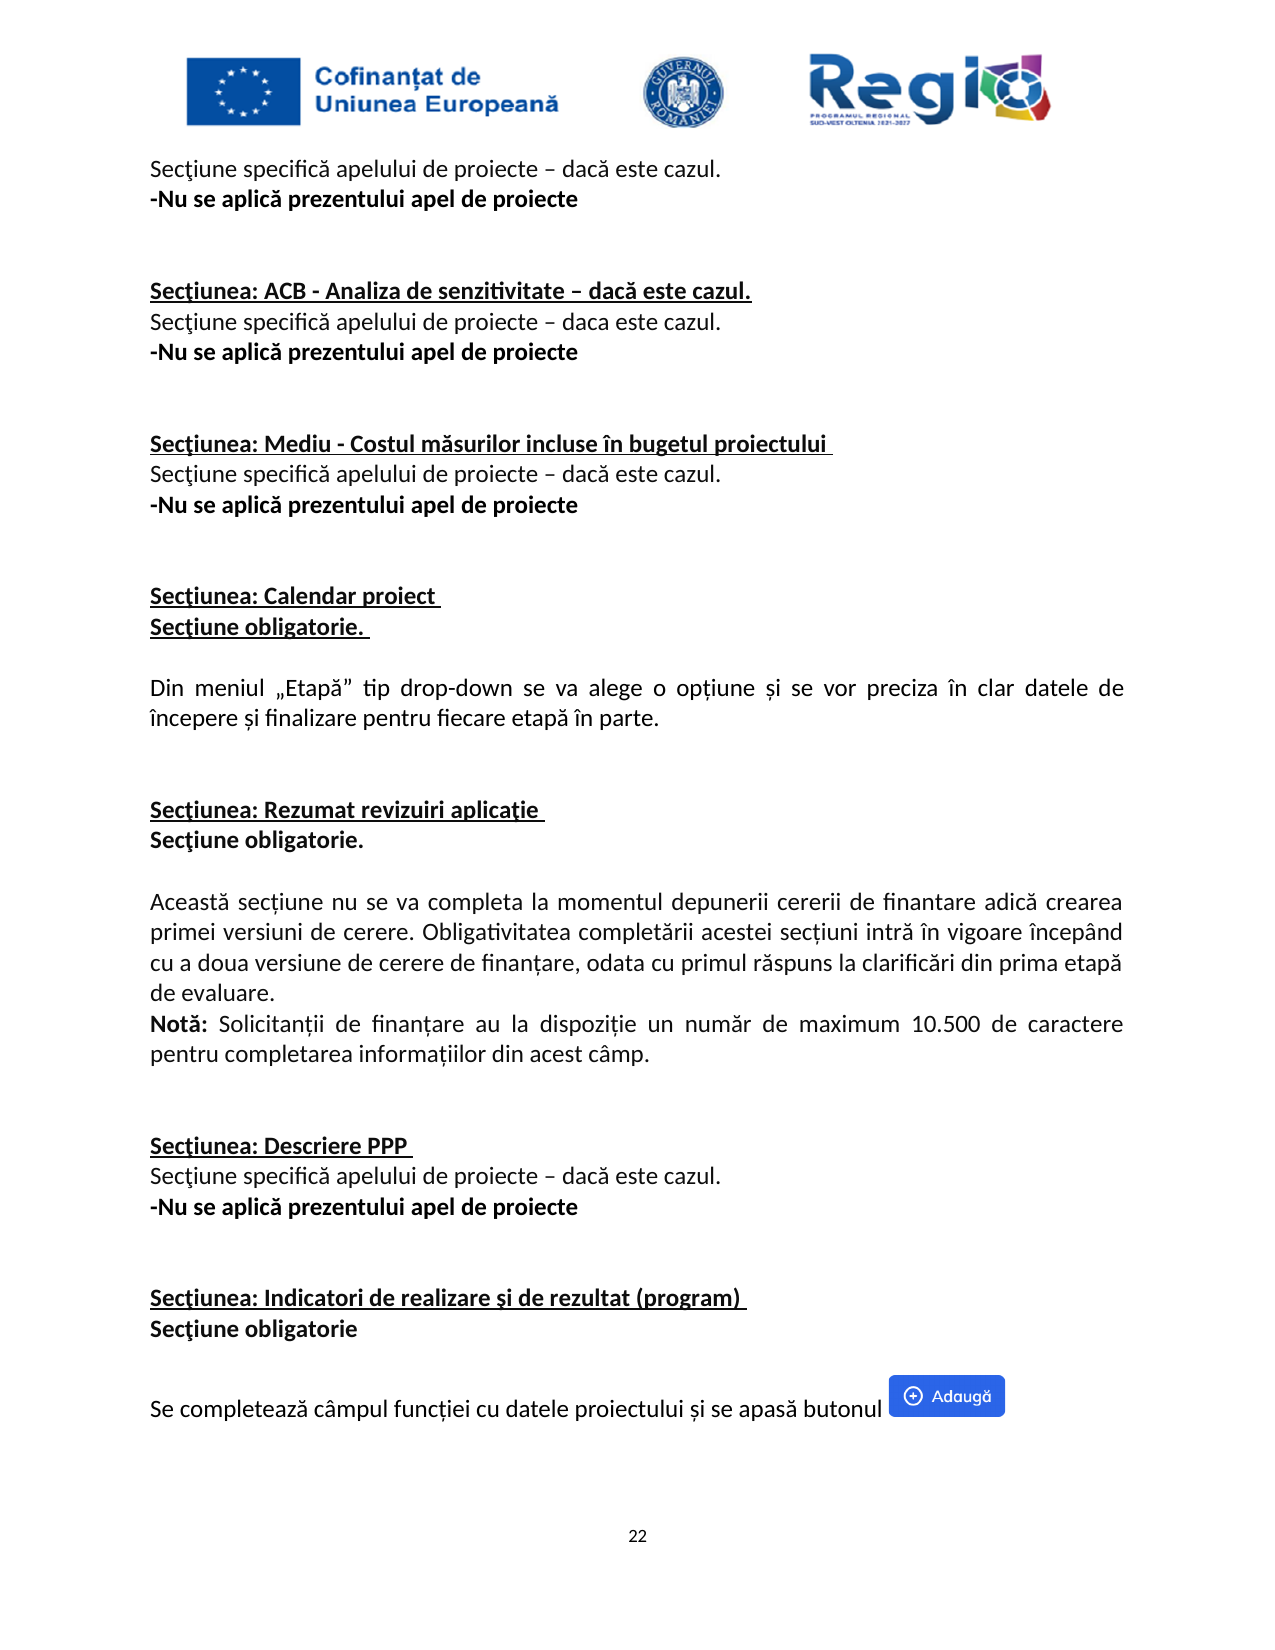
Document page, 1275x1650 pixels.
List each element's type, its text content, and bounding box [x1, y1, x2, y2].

text Secţiunea: Mediu - Costul măsurilor incluse în bugetul proiectului [150, 428, 1125, 458]
text -Nu se aplică prezentului apel de proiecte [150, 184, 1125, 214]
text -Nu se aplică prezentului apel de proiecte [150, 489, 1125, 519]
text -Nu se aplică prezentului apel de proiecte [150, 336, 1125, 367]
text Secţiunea: ACB - Analiza de senzitivitate – dacă este cazul. [150, 275, 1125, 306]
text Secţiune specifică apelului de proiecte – dacă este cazul. [150, 458, 1125, 489]
text Secţiunea: Indicatori de realizare şi de rezultat (program) [150, 1282, 1125, 1313]
text Secţiune obligatorie [150, 1313, 1125, 1343]
text Notă: Solicitanții de finanțare au la dispoziție un număr de maximum 10.500 de caractere pentru completarea informațiilor din acest câmp. [150, 1008, 1125, 1069]
text Secţiune specifică apelului de proiecte – daca este cazul. [150, 306, 1125, 336]
text Se completează câmpul funcției cu datele proiectului și se apasă butonul [150, 1374, 1125, 1423]
text -Nu se aplică prezentului apel de proiecte [150, 1191, 1125, 1221]
text Din meniul „Etapă” tip drop-down se va alege o opțiune și se vor preciza în clar datele de începere și finalizare pentru fiecare etapă în parte. [150, 672, 1125, 733]
text Secţiune specifică apelului de proiecte – dacă este cazul. [150, 1160, 1125, 1191]
text Secţiune obligatorie. [150, 611, 1125, 641]
text Secţiunea: Descriere PPP [150, 1130, 1125, 1160]
text Secţiune specifică apelului de proiecte – dacă este cazul. [150, 153, 1125, 184]
picture [150, 28, 1079, 154]
text Secţiunea: Calendar proiect [150, 580, 1125, 611]
text Această secțiune nu se va completa la momentul depunerii cererii de finantare adică crearea primei versiuni de cerere. Obligativitatea completării acestei secțiuni intră în vigoare începând cu a doua versiune de cerere de finanțare, odata cu primul răspuns la clarificări din prima etapă de evaluare. [150, 886, 1125, 1008]
text Secţiunea: Rezumat revizuiri aplicaţie [150, 794, 1125, 824]
text Secţiune obligatorie. [150, 824, 1125, 855]
